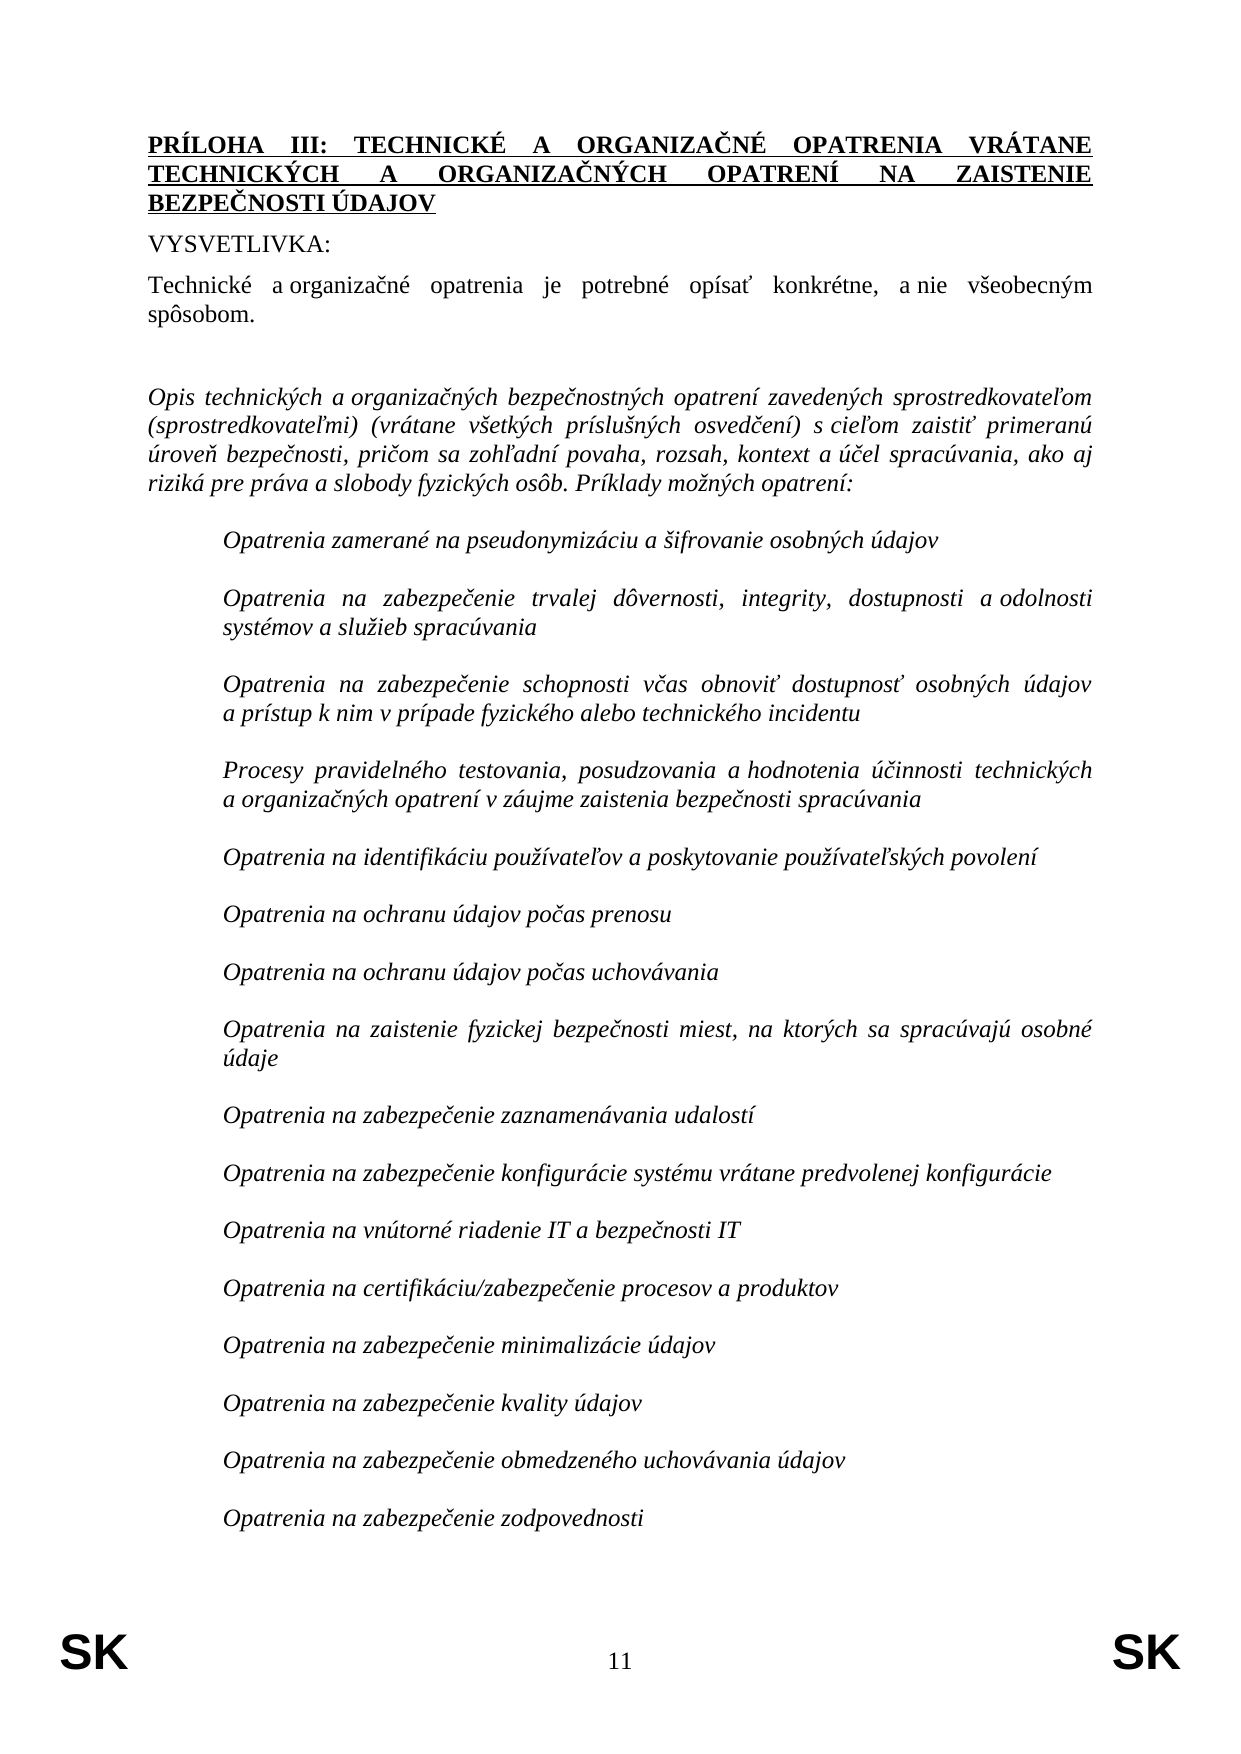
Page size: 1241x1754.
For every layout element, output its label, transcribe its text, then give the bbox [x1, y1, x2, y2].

text Opis technických a organizačných bezpečnostných opatrení zavedených sprostredkovateľom (sprostredkovateľmi) (vrátane všetkých príslušných osvedčení) s cieľom zaistiť primeranú úroveň bezpečnosti, pričom sa zohľadní povaha, rozsah, kontext a účel spracúvania, ako aj riziká pre práva a slobody fyzických osôb. Príklady možných opatrení: [148, 382, 1093, 497]
text Opatrenia na zabezpečenie konfigurácie systému vrátane predvolenej konfigurácie [148, 1158, 1093, 1187]
text VYSVETLIVKA: [148, 229, 1093, 258]
text Opatrenia na zabezpečenie obmedzeného uchovávania údajov [148, 1446, 1093, 1474]
text Opatrenia na zaistenie fyzickej bezpečnosti miest, na ktorých sa spracúvajú osobné údaje [223, 1014, 1093, 1072]
text Opatrenia na zabezpečenie zaznamenávania udalostí [148, 1101, 1093, 1129]
text Opatrenia na certifikáciu/zabezpečenie procesov a produktov [148, 1273, 1093, 1302]
text PRÍLOHA III: TECHNICKÉ A ORGANIZAČNÉ OPATRENIA VRÁTANE TECHNICKÝCH A ORGANIZAČNÝCH OPATRENÍ NA ZAISTENIE BEZPEČNOSTI ÚDAJOV [148, 157, 1093, 184]
text Opatrenia na zabezpečenie zodpovednosti [148, 1503, 1093, 1532]
text Opatrenia na zabezpečenie minimalizácie údajov [148, 1331, 1093, 1359]
text Technické a organizačné opatrenia je potrebné opísať konkrétne, a nie všeobecným spôsobom. [148, 271, 1093, 328]
text Opatrenia na zabezpečenie trvalej dôvernosti, integrity, dostupnosti a odolnosti systémov a služieb spracúvania [223, 583, 1093, 641]
text Opatrenia zamerané na pseudonymizáciu a šifrovanie osobných údajov [148, 526, 1093, 554]
text Opatrenia na vnútorné riadenie IT a bezpečnosti IT [148, 1216, 1093, 1244]
text Opatrenia na zabezpečenie schopnosti včas obnoviť dostupnosť osobných údajov a prístup k nim v prípade fyzického alebo technického incidentu [223, 669, 1093, 727]
text Opatrenia na ochranu údajov počas prenosu [223, 899, 1093, 928]
text PRÍLOHA III: TECHNICKÉ A ORGANIZAČNÉ OPATRENIA VRÁTANE TECHNICKÝCH A ORGANIZAČNÝCH OPATRENÍ NA ZAISTENIE BEZPEČNOSTI ÚDAJOV [148, 186, 1093, 217]
text Opatrenia na identifikáciu používateľov a poskytovanie používateľských povolení [148, 842, 1093, 871]
text Opatrenia na ochranu údajov počas uchovávania [148, 957, 1093, 986]
text Opatrenia na zabezpečenie kvality údajov [148, 1388, 1093, 1417]
text PRÍLOHA III: TECHNICKÉ A ORGANIZAČNÉ OPATRENIA VRÁTANE TECHNICKÝCH A ORGANIZAČNÝCH OPATRENÍ NA ZAISTENIE BEZPEČNOSTI ÚDAJOV [148, 131, 1093, 156]
text Procesy pravidelného testovania, posudzovania a hodnotenia účinnosti technických a organizačných opatrení v záujme zaistenia bezpečnosti spracúvania [223, 756, 1093, 813]
